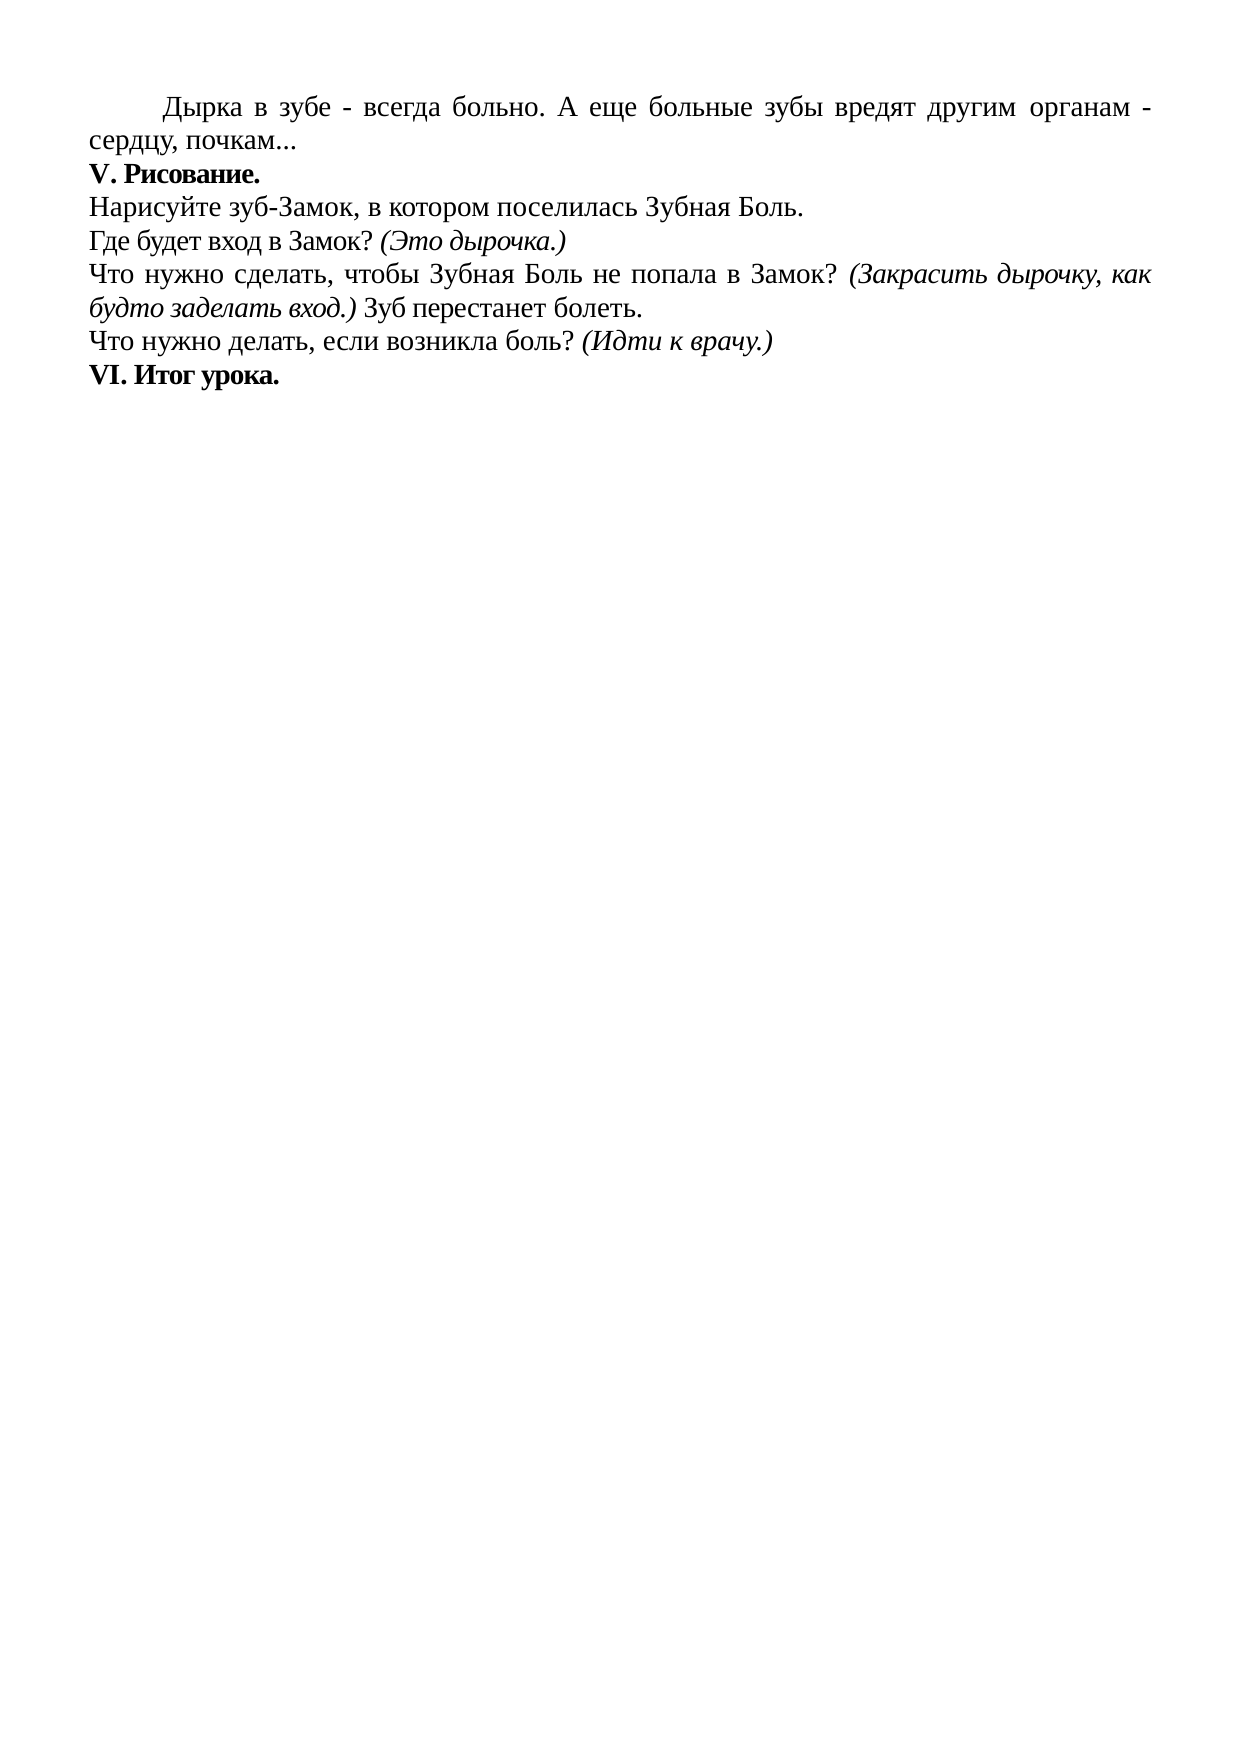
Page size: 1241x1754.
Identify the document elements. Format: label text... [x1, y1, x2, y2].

text Дырка в зубе - всегда больно. А еще больные зубы вредят другим органам - сердцу, почкам... [89, 89, 1152, 156]
text VI. Итог урока. [89, 357, 1152, 391]
text Где будет вход в Замок? (Это дырочка.) [89, 223, 1152, 256]
text Что нужно делать, если возникла боль? (Идти к врачу.) [89, 323, 1152, 357]
text V. Рисование. [89, 156, 1152, 189]
text Нарисуйте зуб-Замок, в котором поселилась Зубная Боль. [89, 189, 1152, 223]
text Что нужно сделать, чтобы Зубная Боль не попала в Замок? (Закрасить дырочку, как будто заделать вход.) Зуб перестанет болеть. [89, 256, 1152, 323]
